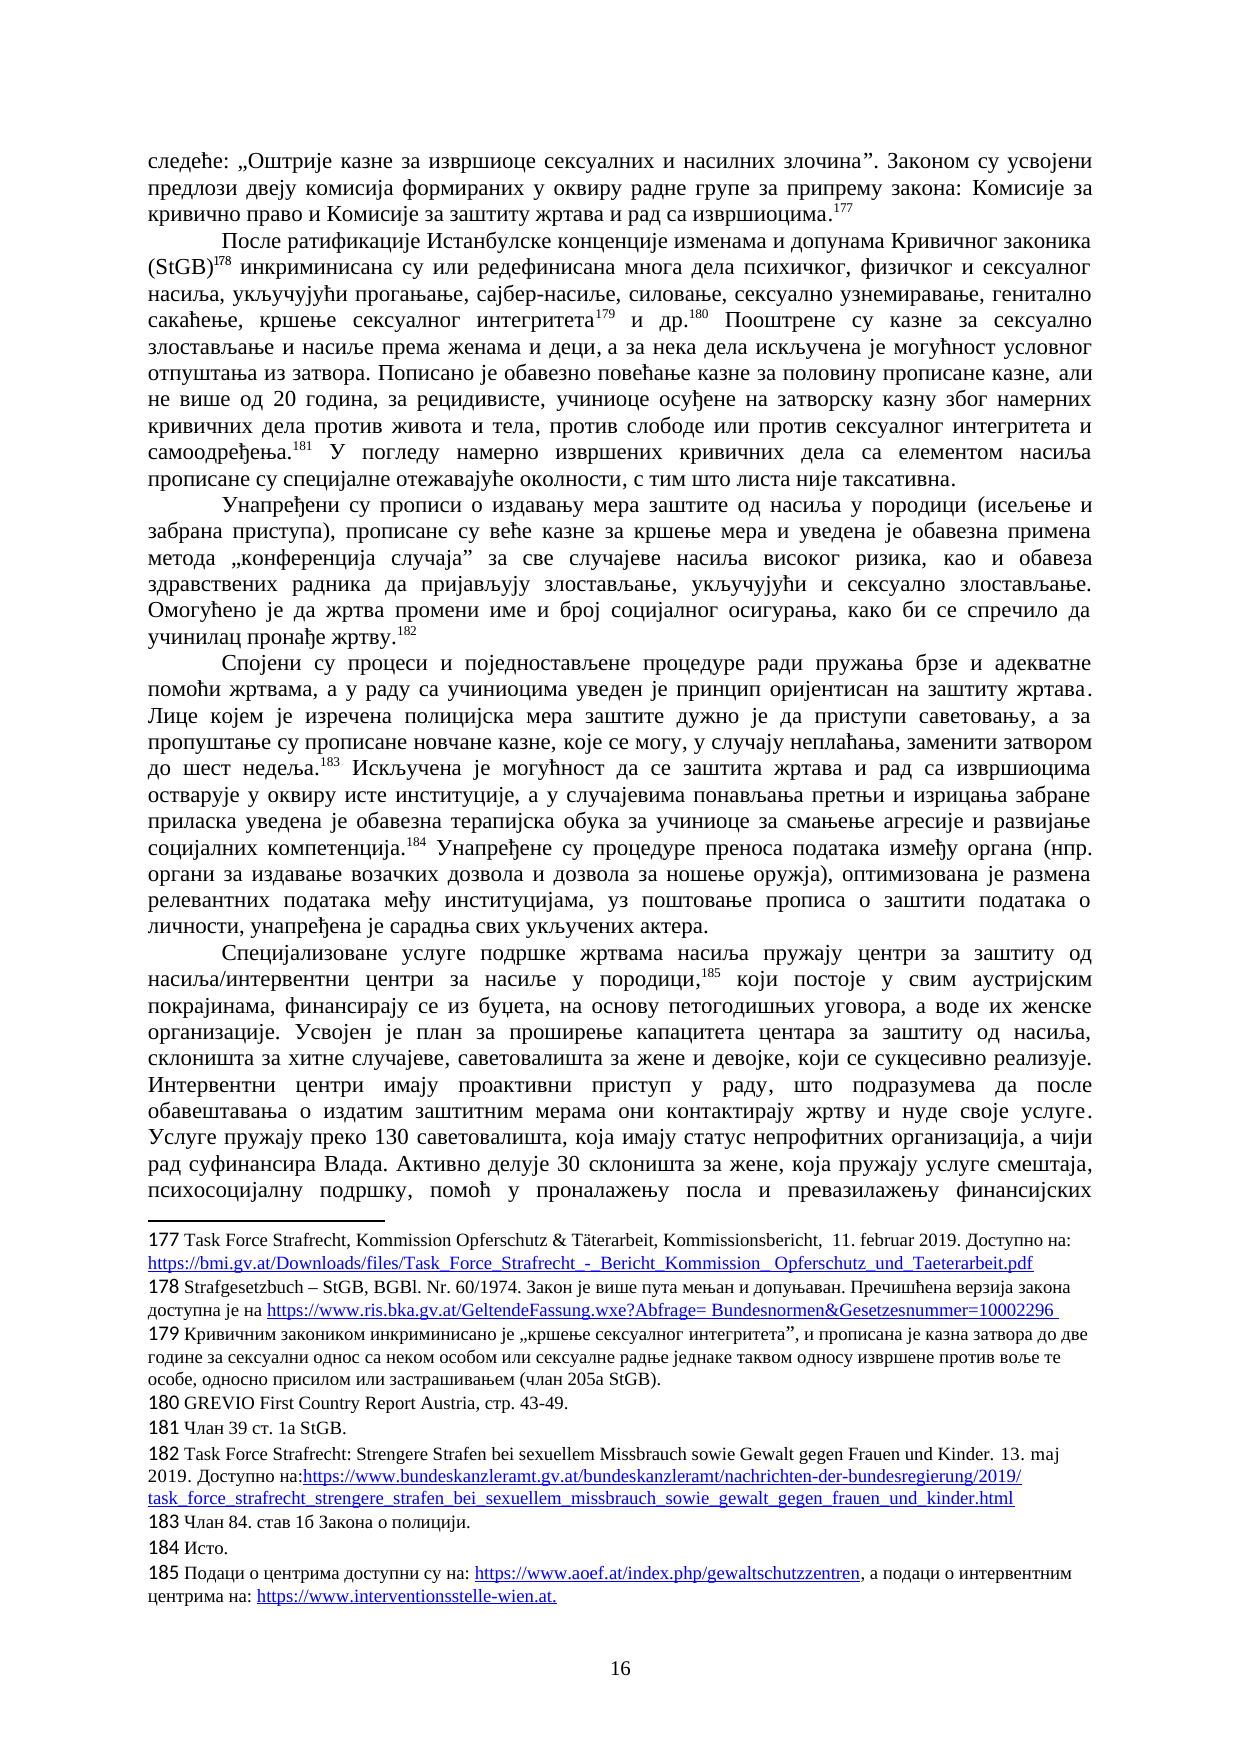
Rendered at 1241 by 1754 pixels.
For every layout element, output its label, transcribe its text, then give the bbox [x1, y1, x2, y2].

text Спојени су процеси и поједностављене процедуре ради пружања брзе и адекватне помоћи жртвама, а у раду са учиниоцима уведен је принцип оријентисан на заштиту жртава. Лице којем је изречена полицијска мера заштите дужно је да приступи саветовању, а за пропуштање су прописане новчане казне, које се могу, у случају неплаћања, заменити затвором до шест недеља. Искључена је могућност да се заштита жртава и рад са извршиоцима остварује у оквиру исте институције, а у случајевима понављања претњи и изрицања забране приласка уведена је обавезна терапијска обука за учиниоце за смањење агресије и развијање социјалних компетенција. Унапређене су процедуре преноса података између органа (нпр. органи за издавање возачких дозвола и дозвола за ношење оружја), оптимизована је размена релевантних података међу институцијама, уз поштовање прописа о заштити података о личности, унапређена је сарадња свих укључених актера. [148, 649, 1093, 939]
text Опсежна реформа система заштите од насиља извршена је усвајањем Закона о заштити од насиља у породици из 2019. године, којим је измењењо и допуњено 25 закона. Реформа је базирана на програму Савезне владе 2017–2022, којим је као један од приоритета утврђено следеће: „Оштрије казне за извршиоце сексуалних и насилних злочина”. Законом су усвојени предлози двеју комисија формираних у оквиру радне групе за припрему закона: Комисије за кривично право и Комисије за заштиту жртава и рад са извршиоцима. [148, 148, 1093, 227]
text Унапређени су прописи о издавању мера заштите од насиља у породици (исељење и забрана приступа), прописане су веће казне за кршење мера и уведена је обавезна примена метода „конференција случаја” за све случајеве насиља високог ризика, као и обавеза здравствених радника да пријављују злостављање, укључујући и сексуално злостављање. Омогућено је да жртва промени име и број социјалног осигурања, како би се спречило да учинилац пронађе жртву. [148, 491, 1093, 649]
text После ратификације Истанбулске конценције изменама и допунама Кривичног законика (StGB) инкриминисана су или редефинисана многа дела психичког, физичког и сексуалног насиља, укључујући прогањање, сајбер-насиље, силовање, сексуално узнемиравање, генитално сакаћење, кршење сексуалног интегритета и др. Пооштрене су казне за сексуално злостављање и насиље према женама и деци, а за нека дела искључена је могућност условног отпуштања из затвора. Пописано је обавезно повећање казне за половину прописане казне, али не више од 20 година, за рецидивисте, учиниоце осуђене на затворску казну због намерних кривичних дела против живота и тела, против слободе или против сексуалног интегритета и самоодређења. У погледу намерно извршених кривичних дела са елементом насиља прописане су специјалне отежавајуће околности, с тим што листа није таксативна. [148, 227, 1093, 491]
text Специјализоване услуге подршке жртвама насиља пружају центри за заштиту од насиља/интервентни центри за насиље у породици, који постоје у свим аустријским покрајинама, финансирају се из буџета, на основу петогодишњих уговора, а воде их женске организације. Усвојен је план за проширење капацитета центара за заштиту од насиља, склоништа за хитне случајеве, саветовалишта за жене и девојке, који се сукцесивно реализује. Интервентни центри имају проактивни приступ у раду, што подразумева да после обавештавања о издатим заштитним мерама они контактирају жртву и нуде своје услуге. Услуге пружају преко 130 саветовалишта, која имају статус непрофитних организација, а чији рад суфинансира Влада. Активно делује 30 склоништа за жене, која пружају услуге смештаја, психосоцијалну подршку, помоћ у проналажењу посла и превазилажењу финансијских проблема, правну подршку, правну и психо-социјалну помоћ током трајања судског поступка, подршку која се односи на васпитање и образовање деце итд. Телефонске линије за помоћ отворене су нон-стоп и бесплатне су. Услуге саветовања су поверљиве и могу бити анонимне. Женска линија за помоћ доступна је широм земље и служи као прва тачка за контакт жртвама породичног насиља у Аустрији. [148, 939, 1093, 1202]
